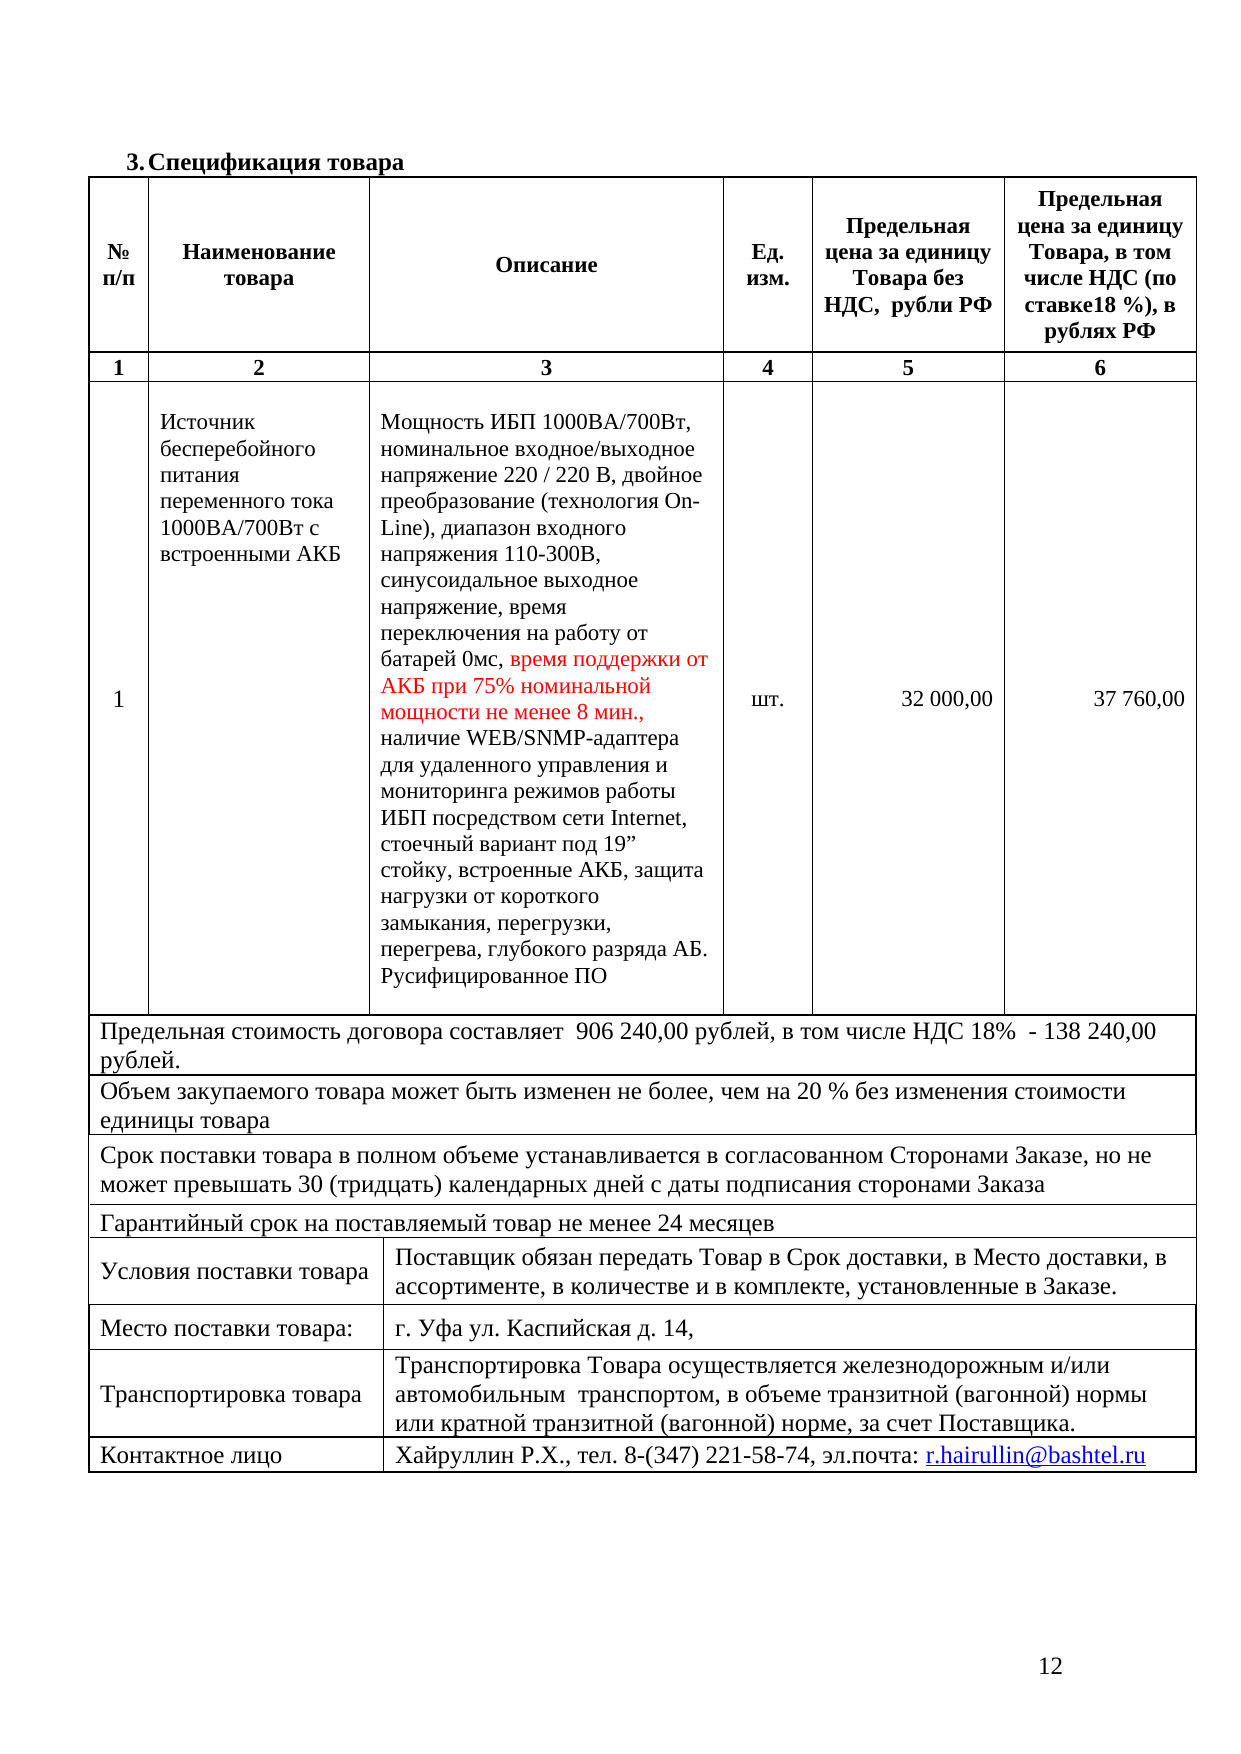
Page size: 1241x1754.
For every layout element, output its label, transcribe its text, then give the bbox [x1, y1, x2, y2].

table_cell 32 000,00 [813, 382, 1004, 1014]
table_cell шт. [724, 382, 812, 1014]
table_cell 3 [370, 353, 723, 381]
table_cell Контактное лицо [90, 1438, 383, 1471]
table_cell Место поставки товара: [90, 1305, 383, 1349]
table_cell Транспортировка товара [90, 1350, 383, 1436]
table_header Предельная цена за единицу Товара, в том числе НДС (по ставке18 %), в рублях РФ [1005, 178, 1196, 351]
table_cell Срок поставки товара в полном объеме устанавливается в согласованном Сторонами Заказе, но не может превышать 30 (тридцать) календарных дней с даты подписания сторонами Заказа [89, 1135, 1196, 1204]
table_header Предельная цена за единицу Товара без НДС, рубли РФ [813, 178, 1004, 351]
table_header № п/п [90, 178, 148, 351]
table_cell 1 [90, 353, 148, 381]
list Спецификация товара [126, 147, 1063, 176]
table_cell Условия поставки товара [89, 1237, 383, 1304]
table_header Описание [370, 178, 723, 351]
table_cell Хайруллин Р.Х., тел. 8-(347) 221-58-74, эл.почта: r.hairullin@bashtel.ru [384, 1438, 1195, 1471]
table_cell Мощность ИБП 1000ВА/700Вт, номинальное входное/выходное напряжение 220 / 220 В, двойное преобразование (технология On-Line), диапазон входного напряжения 110-300В, синусоидальное выходное напряжение, время переключения на работу от батарей 0мс, время поддержки от АКБ при 75% номинальной мощности не менее 8 мин., наличие WEB/SNMP-адаптера для удаленного управления и мониторинга режимов работы ИБП посредством сети Internet, стоечный вариант под 19” стойку, встроенные АКБ, защита нагрузки от короткого замыкания, перегрузки, перегрева, глубокого разряда АБ. Русифицированное ПО [370, 382, 723, 1014]
table_cell 4 [724, 353, 812, 381]
table_cell 37 760,00 [1005, 382, 1196, 1014]
table_cell Объем закупаемого товара может быть изменен не более, чем на 20 % без изменения стоимости единицы товара [90, 1076, 1195, 1133]
table_cell Источник бесперебойного питания переменного тока 1000ВА/700Вт с встроенными АКБ [149, 382, 369, 1014]
table_cell 6 [1005, 353, 1196, 381]
table_header Наименование товара [149, 178, 369, 351]
table_header Ед. изм. [724, 178, 812, 351]
table_cell Поставщик обязан передать Товар в Срок доставки, в Место доставки, в ассортименте, в количестве и в комплекте, установленные в Заказе. [384, 1238, 1196, 1304]
table_cell 5 [813, 353, 1004, 381]
table_cell Гарантийный срок на поставляемый товар не менее 24 месяцев [89, 1204, 1196, 1237]
table_cell 2 [149, 353, 369, 381]
table_cell Транспортировка Товара осуществляется железнодорожным и/или автомобильным транспортом, в объеме транзитной (вагонной) нормы или кратной транзитной (вагонной) норме, за счет Поставщика. [384, 1350, 1195, 1436]
table_cell 1 [90, 382, 148, 1014]
table_cell Предельная стоимость договора составляет 906 240,00 рублей, в том числе НДС 18% - 138 240,00 рублей. [90, 1016, 1195, 1074]
table_cell г. Уфа ул. Каспийская д. 14, [384, 1305, 1195, 1349]
